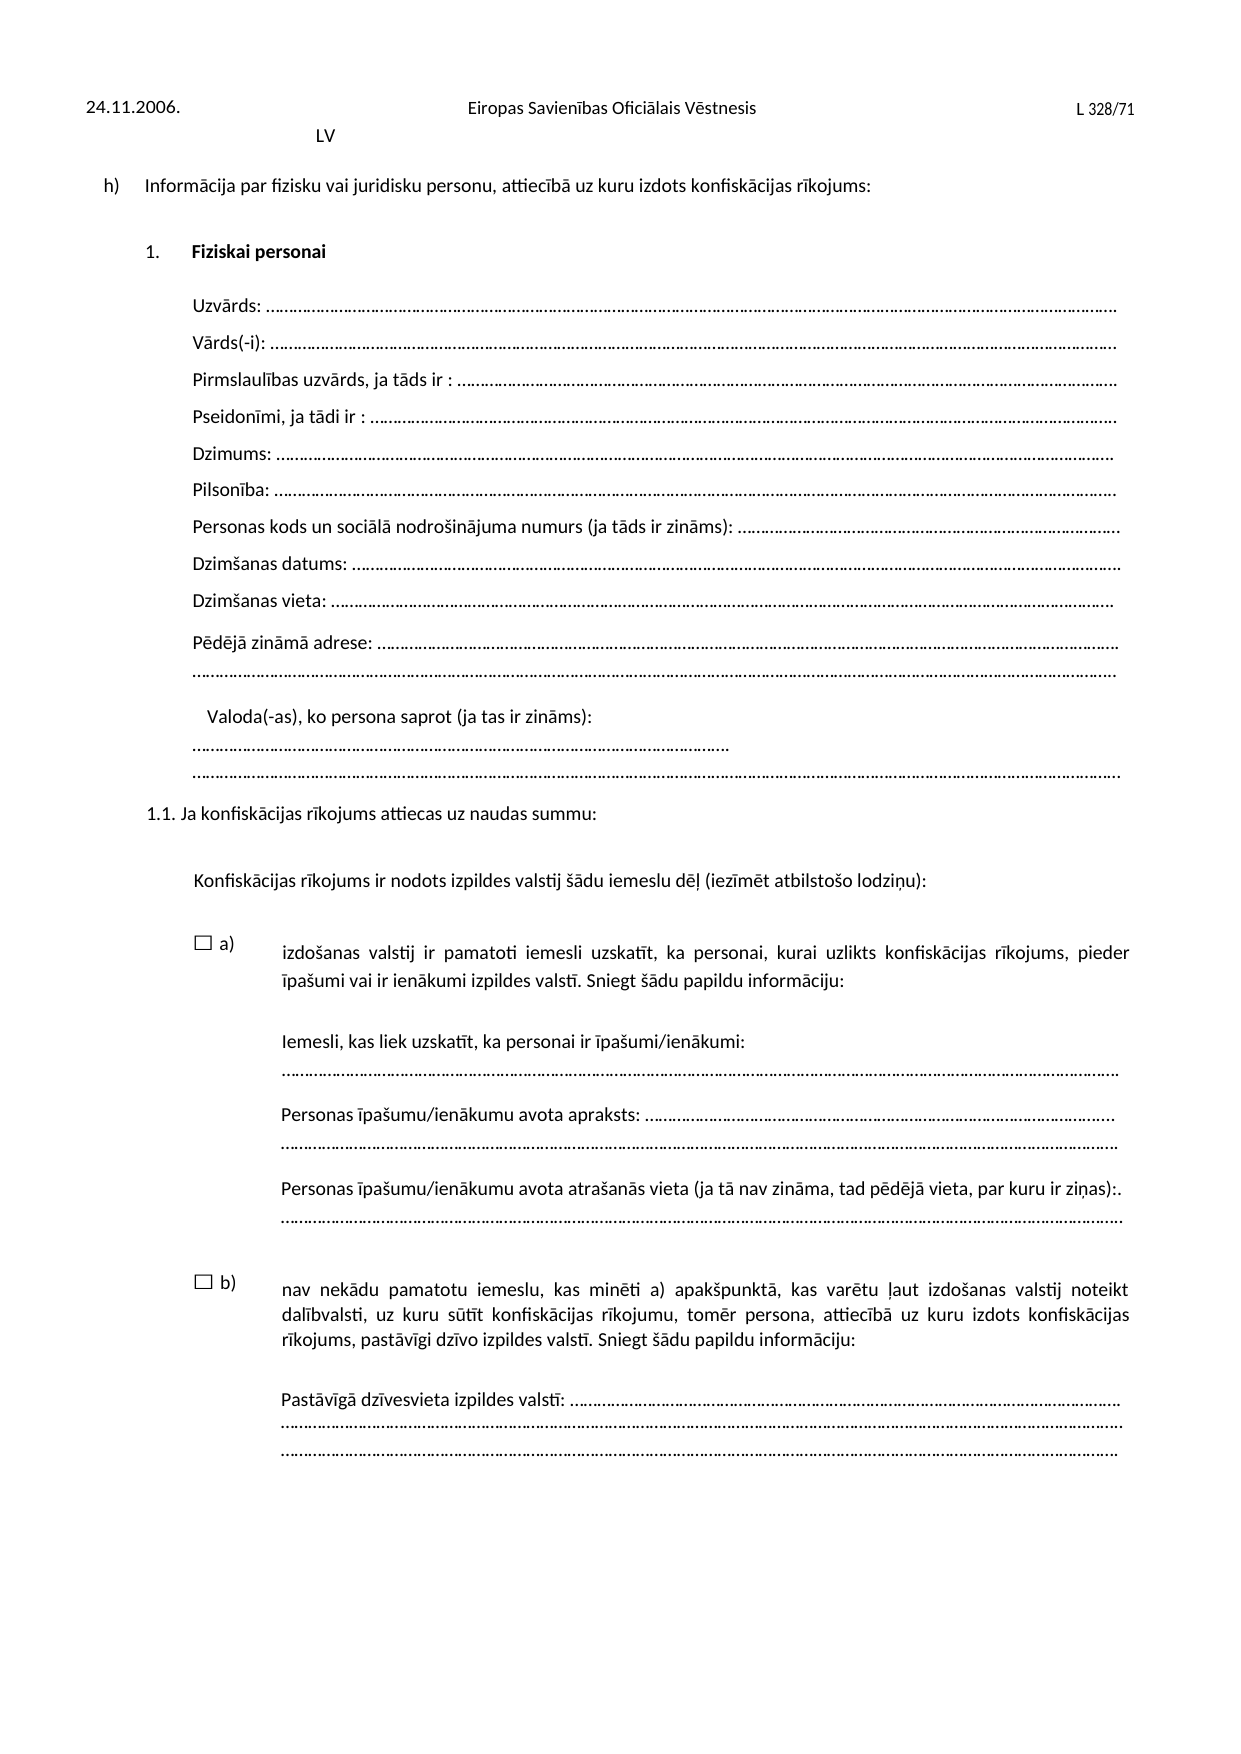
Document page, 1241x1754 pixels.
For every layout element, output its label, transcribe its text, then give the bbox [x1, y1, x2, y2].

text L 328/71 [1076, 98, 1148, 120]
text 24.11.2006. [86, 100, 183, 117]
text a) [192, 928, 248, 956]
text Dzimšanas vieta: ………………………………………………………………………………………………………………………………………………………. [192, 593, 1127, 611]
text Konfiskācijas rīkojums ir nodots izpildes valstij šādu iemeslu dēļ (iezīmēt atbilstošo lodziņu): [193, 873, 1126, 891]
text Pirmslaulības uzvārds, ja tāds ir : ………………………………………………………………………………………………………………………………. [192, 372, 1126, 390]
text Eiropas Savienības Oficiālais Vēstnesis [468, 98, 767, 119]
text 1. Fiziskai personai [104, 244, 767, 262]
text …………………………………………………………………………………………………………………………………………………………………. [281, 1130, 1127, 1154]
text Vārds(-i): …………………………………………………………………………………………………………………………………………………………………… [192, 336, 1127, 353]
text Valoda(-as), ko persona saprot (ja tas ir zināms): ………………………………………………………………………………………………………. [192, 704, 1127, 756]
text LV [316, 126, 343, 147]
text Personas kods un sociālā nodrošinājuma numurs (ja tāds ir zināms): ………………………………………………………………………… [192, 520, 1127, 537]
text b) [192, 1267, 248, 1295]
text Dzimšanas datums: ……………………………………………………………………………………………………………………………………………………. [192, 557, 1127, 574]
text Personas īpašumu/ienākumu avota apraksts: ……………………………………………………………………………………….... [281, 1102, 1127, 1127]
text ………………………………………………………………………………………………………………………………………………………………….. [281, 1204, 1126, 1228]
text nav nekādu pamatotu iemeslu, kas minēti a) apakšpunktā, kas varētu ļaut izdošanas valstij noteikt dalībvalsti, uz kuru sūtīt konfiskācijas rīkojumu, tomēr persona, attiecībā uz kuru izdots konfiskācijas rīkojums, pastāvīgi dzīvo izpildes valstī. Sniegt šādu papildu informāciju: [282, 1276, 1131, 1351]
text Personas īpašumu/ienākumu avota atrašanās vieta (ja tā nav zināma, tad pēdējā vieta, par kuru ir ziņas):. [281, 1176, 1126, 1200]
text Dzimums: …………………………………………………………………………………………………………………………………………………………………. [192, 446, 1127, 463]
text h) Informācija par fizisku vai juridisku personu, attiecībā uz kuru izdots konfiskācijas rīkojums: [103, 178, 1117, 196]
text …………………………………………………………………………………………………………………………………………………………………………………… [192, 759, 1127, 784]
text Pseidonīmi, ja tādi ir : ……………………………………………………………………………………………………………………………………………….. [192, 409, 1127, 427]
text izdošanas valstij ir pamatoti iemesli uzskatīt, ka personai, kurai uzlikts konfiskācijas rīkojums, pieder īpašumi vai ir ienākumi izpildes valstī. Sniegt šādu papildu informāciju: [282, 937, 1131, 993]
text ………………………………………………………………………………………………………………………………………………………………………………….. [192, 658, 1126, 682]
text Iemesli, kas liek uzskatīt, ka personai ir īpašumi/ienākumi: [282, 1029, 1126, 1053]
text …………………………………………………………………………………………………………………………………………………………………..…………………………………………………………………………………………………………………………………………………………………. [281, 1409, 1127, 1461]
text Pastāvīgā dzīvesvieta izpildes valstī: …………………………………………………………………………………………………………. [281, 1392, 1127, 1409]
text Pēdējā zināmā adrese: ………………………………………………………………………………………………………………………………………………. [192, 630, 1126, 654]
text …………………………………………………………………………………………………………………………………………………………………. [282, 1057, 1126, 1081]
text Uzvārds: ……………………………………………………………………………………………………………………………………………………………………. [192, 298, 1127, 316]
text Pilsonība: ………………………………………………………………………………………………………………………………………………………………….. [192, 482, 1127, 500]
text 1.1. Ja konfiskācijas rīkojums attiecas uz naudas summu: [146, 807, 1126, 824]
